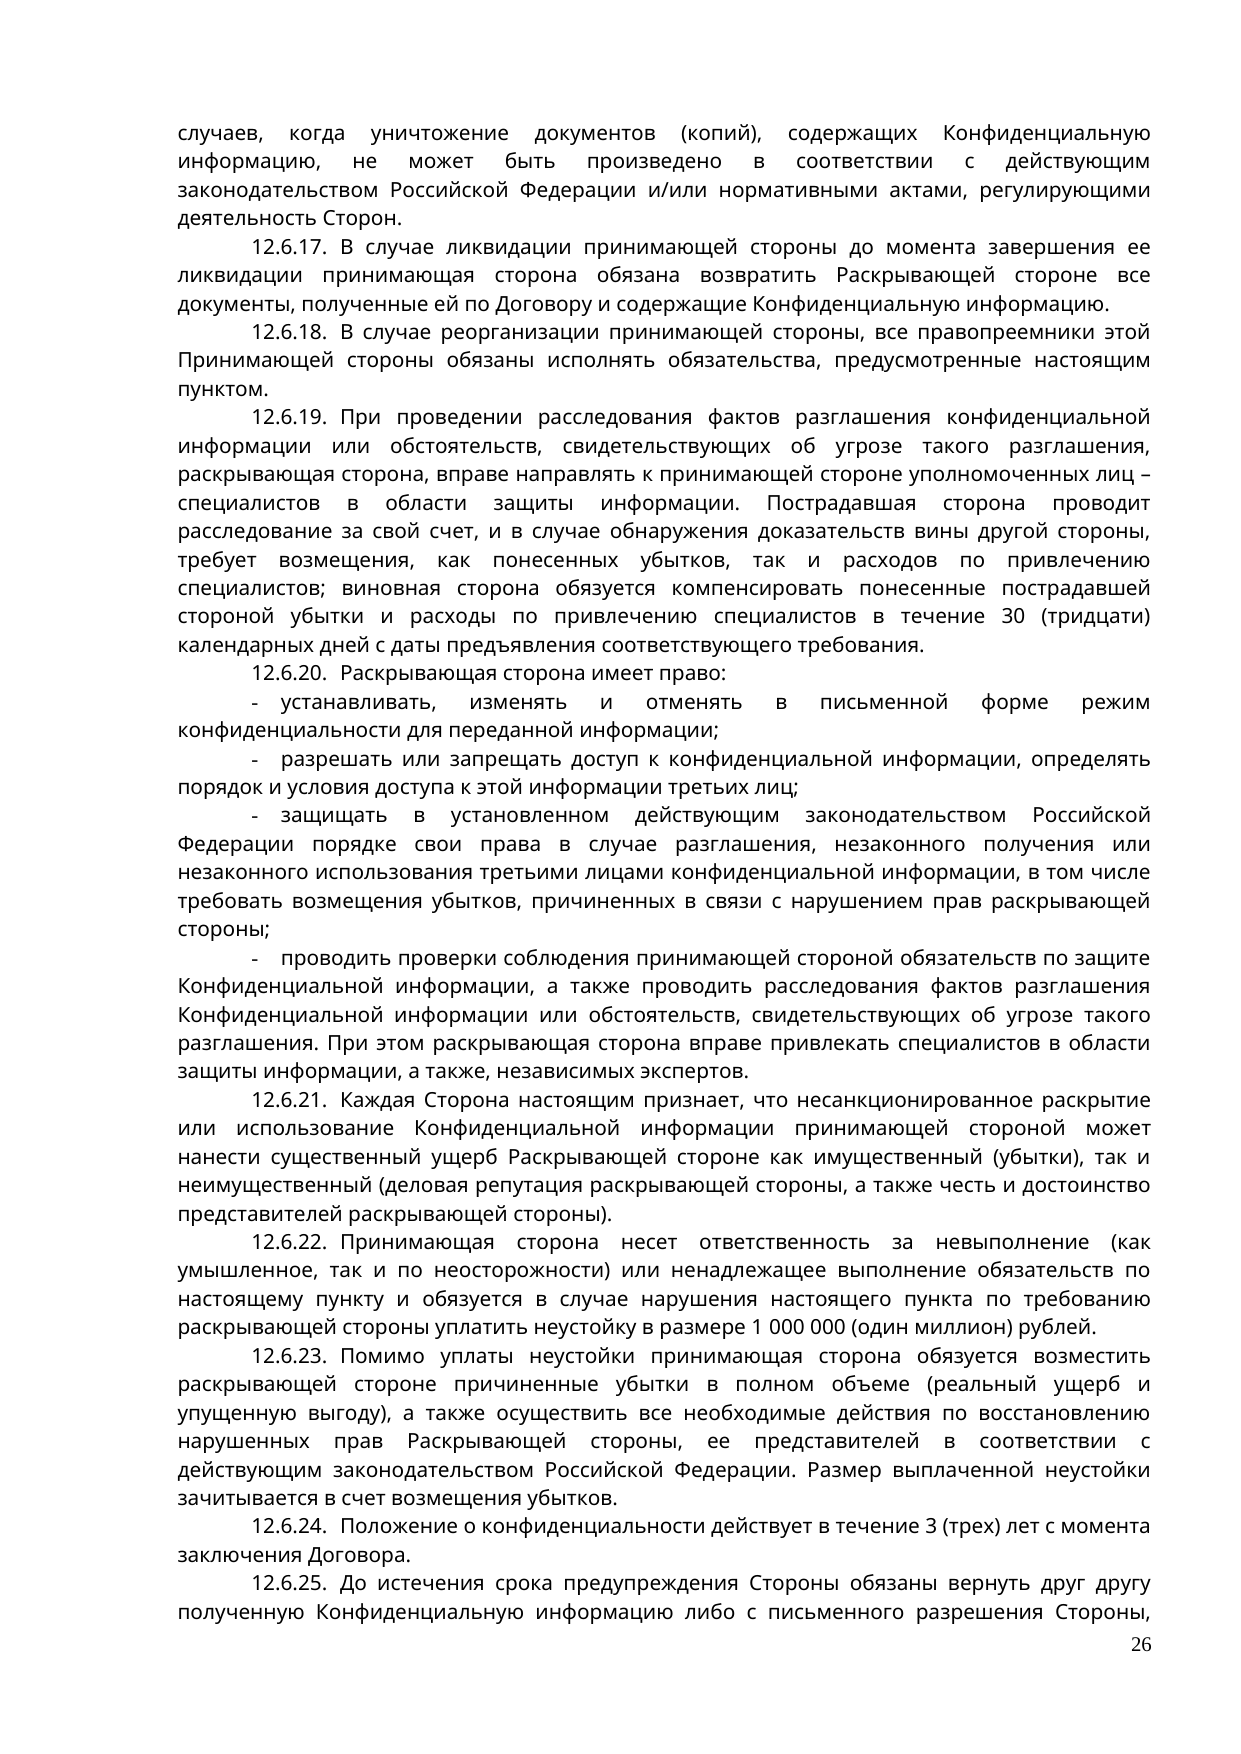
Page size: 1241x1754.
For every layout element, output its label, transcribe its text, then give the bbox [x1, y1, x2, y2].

list Принимающая сторона несет ответственность за невыполнение (как умышленное, так и по неосторожности) или ненадлежащее выполнение обязательств по настоящему пункту и обязуется в случае нарушения настоящего пункта по требованию раскрывающей стороны уплатить неустойку в размере 1 000 000 (один миллион) рублей. [177, 1227, 1152, 1341]
list В случае ликвидации принимающей стороны до момента завершения ее ликвидации принимающая сторона обязана возвратить Раскрывающей стороне все документы, полученные ей по Договору и содержащие Конфиденциальную информацию. [177, 232, 1152, 317]
list проводить проверки соблюдения принимающей стороной обязательств по защите Конфиденциальной информации, а также проводить расследования фактов разглашения Конфиденциальной информации или обстоятельств, свидетельствующих об угрозе такого разглашения. При этом раскрывающая сторона вправе привлекать специалистов в области защиты информации, а также, независимых экспертов. [177, 943, 1152, 1085]
list Положение о конфиденциальности действует в течение 3 (трех) лет с момента заключения Договора. [177, 1512, 1152, 1568]
list Раскрывающая сторона имеет право: [177, 658, 1152, 687]
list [177, 1568, 1152, 1625]
list При проведении расследования фактов разглашения конфиденциальной информации или обстоятельств, свидетельствующих об угрозе такого разглашения, раскрывающая сторона, вправе направлять к принимающей стороне уполномоченных лиц – специалистов в области защиты информации. Пострадавшая сторона проводит расследование за свой счет, и в случае обнаружения доказательств вины другой стороны, требует возмещения, как понесенных убытков, так и расходов по привлечению специалистов; виновная сторона обязуется компенсировать понесенные пострадавшей стороной убытки и расходы по привлечению специалистов в течение 30 (тридцати) календарных дней с даты предъявления соответствующего требования. [177, 402, 1152, 658]
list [177, 118, 1152, 232]
list защищать в установленном действующим законодательством Российской Федерации порядке свои права в случае разглашения, незаконного получения или незаконного использования третьими лицами конфиденциальной информации, в том числе требовать возмещения убытков, причиненных в связи с нарушением прав раскрывающей стороны; [177, 801, 1152, 943]
list Помимо уплаты неустойки принимающая сторона обязуется возместить раскрывающей стороне причиненные убытки в полном объеме (реальный ущерб и упущенную выгоду), а также осуществить все необходимые действия по восстановлению нарушенных прав Раскрывающей стороны, ее представителей в соответствии с действующим законодательством Российской Федерации. Размер выплаченной неустойки зачитывается в счет возмещения убытков. [177, 1341, 1152, 1512]
list Каждая Сторона настоящим признает, что несанкционированное раскрытие или использование Конфиденциальной информации принимающей стороной может нанести существенный ущерб Раскрывающей стороне как имущественный (убытки), так и неимущественный (деловая репутация раскрывающей стороны, а также честь и достоинство представителей раскрывающей стороны). [177, 1085, 1152, 1227]
list разрешать или запрещать доступ к конфиденциальной информации, определять порядок и условия доступа к этой информации третьих лиц; [177, 744, 1152, 801]
list В случае реорганизации принимающей стороны, все правопреемники этой Принимающей стороны обязаны исполнять обязательства, предусмотренные настоящим пунктом. [177, 317, 1152, 402]
list устанавливать, изменять и отменять в письменной форме режим конфиденциальности для переданной информации; [177, 687, 1152, 744]
